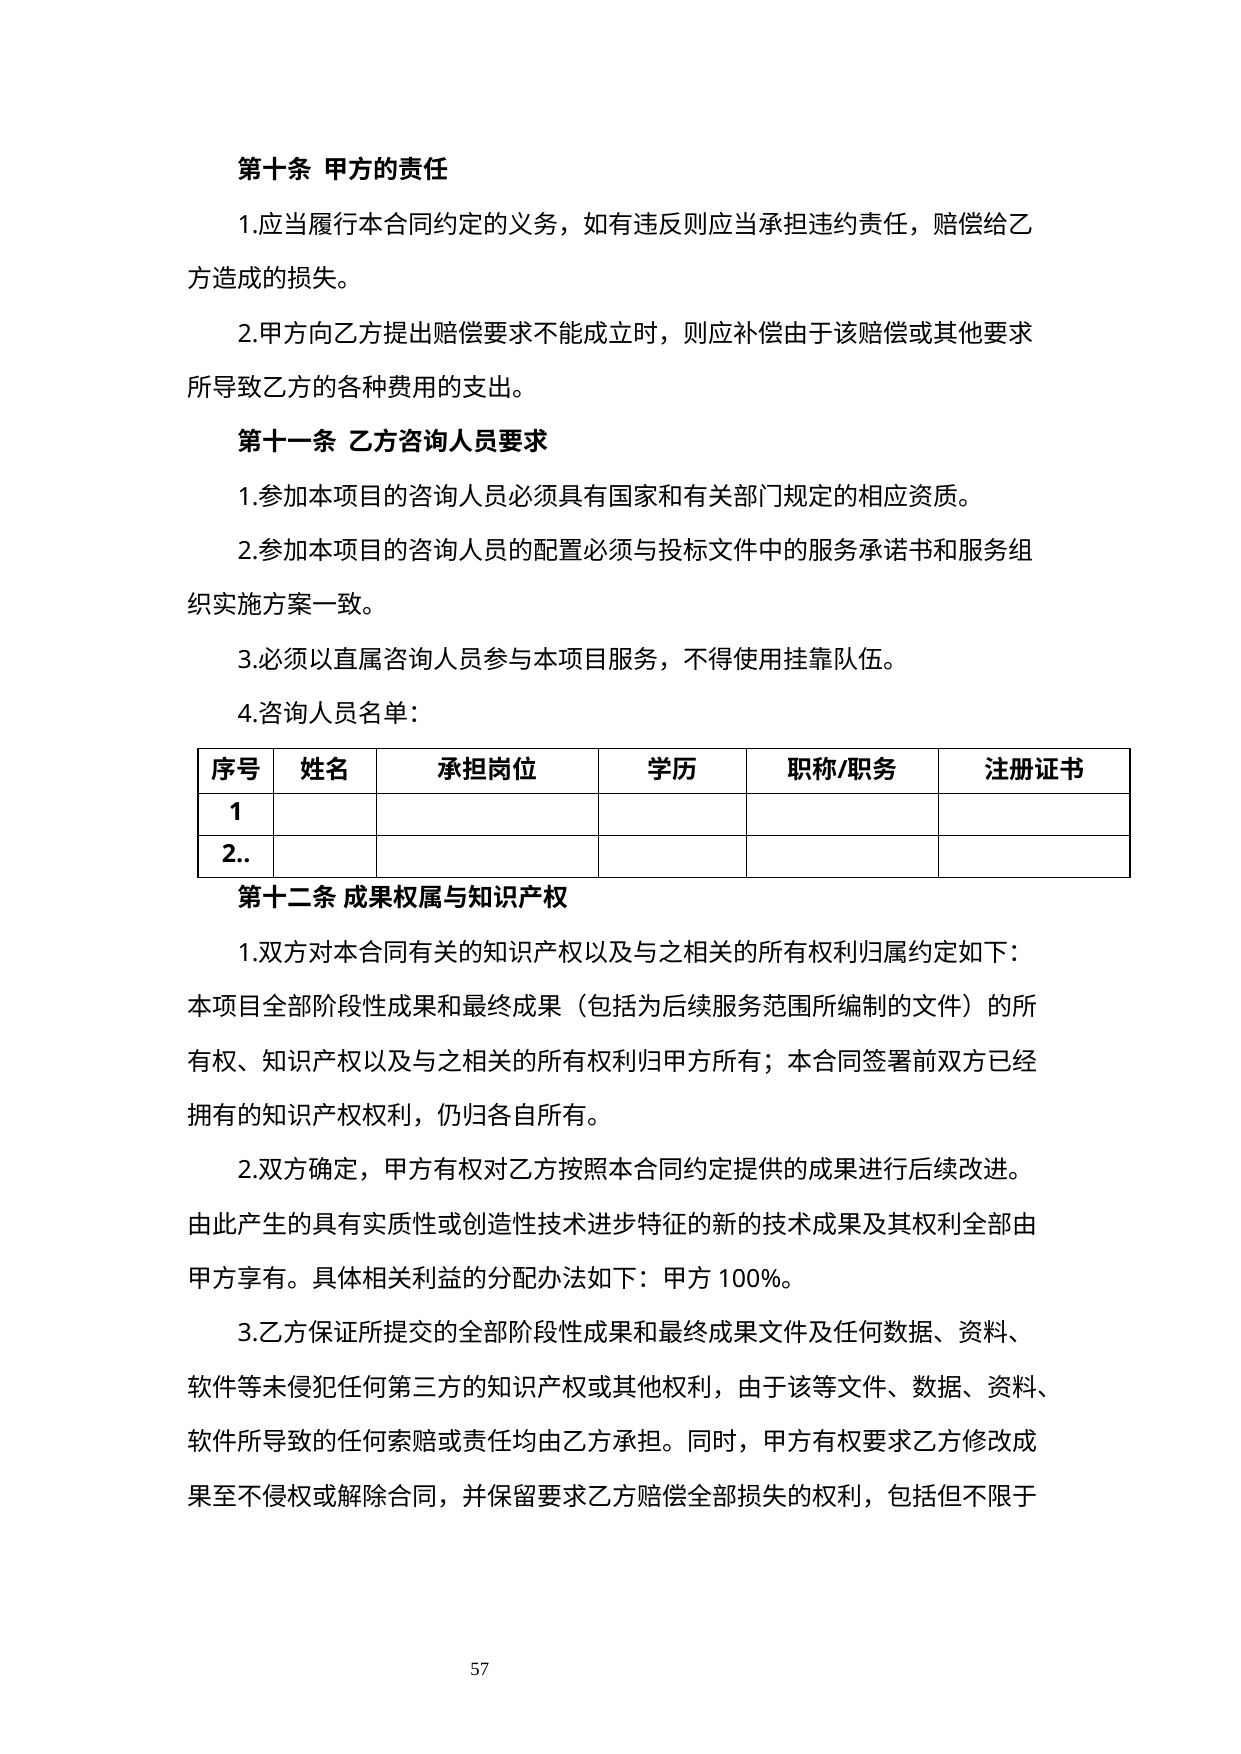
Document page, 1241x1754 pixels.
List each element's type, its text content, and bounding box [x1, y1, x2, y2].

text 4.咨询人员名单： [187, 694, 1053, 730]
table_header 序号 [199, 749, 273, 792]
table_cell [274, 794, 376, 835]
table_header 注册证书 [939, 749, 1129, 792]
table_header 姓名 [274, 749, 376, 792]
table_cell [377, 836, 598, 877]
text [187, 1313, 1053, 1512]
table_cell [747, 836, 938, 877]
table_cell [599, 794, 746, 835]
table_cell 2.. [199, 836, 273, 877]
table_cell [599, 836, 746, 877]
table_cell [377, 794, 598, 835]
text 2.甲方向乙方提出赔偿要求不能成立时，则应补偿由于该赔偿或其他要求所导致乙方的各种费用的支出。 [187, 313, 1053, 404]
table_header 学历 [599, 749, 746, 792]
table_cell 1 [199, 794, 273, 835]
text 第十条 甲方的责任 [187, 150, 1053, 186]
text 1.双方对本合同有关的知识产权以及与之相关的所有权利归属约定如下：本项目全部阶段性成果和最终成果（包括为后续服务范围所编制的文件）的所有权、知识产权以及与之相关的所有权利归甲方所有；本合同签署前双方已经拥有的知识产权权利，仍归各自所有。 [187, 932, 1053, 1132]
text 2.双方确定，甲方有权对乙方按照本合同约定提供的成果进行后续改进。由此产生的具有实质性或创造性技术进步特征的新的技术成果及其权利全部由甲方享有。具体相关利益的分配办法如下：甲方100%。 [187, 1150, 1053, 1295]
table_cell [274, 836, 376, 877]
text 2.参加本项目的咨询人员的配置必须与投标文件中的服务承诺书和服务组织实施方案一致。 [187, 531, 1053, 621]
text 1.应当履行本合同约定的义务，如有违反则应当承担违约责任，赔偿给乙方造成的损失。 [187, 204, 1053, 295]
table_cell [939, 794, 1129, 835]
text 1.参加本项目的咨询人员必须具有国家和有关部门规定的相应资质。 [187, 476, 1053, 512]
text 第十二条 成果权属与知识产权 [187, 878, 1053, 914]
table_cell [939, 836, 1129, 877]
table_cell [747, 794, 938, 835]
table_header 职称/职务 [747, 749, 938, 792]
text 3.必须以直属咨询人员参与本项目服务，不得使用挂靠队伍。 [187, 639, 1053, 676]
text 第十一条 乙方咨询人员要求 [187, 422, 1053, 458]
table_header 承担岗位 [377, 749, 598, 792]
